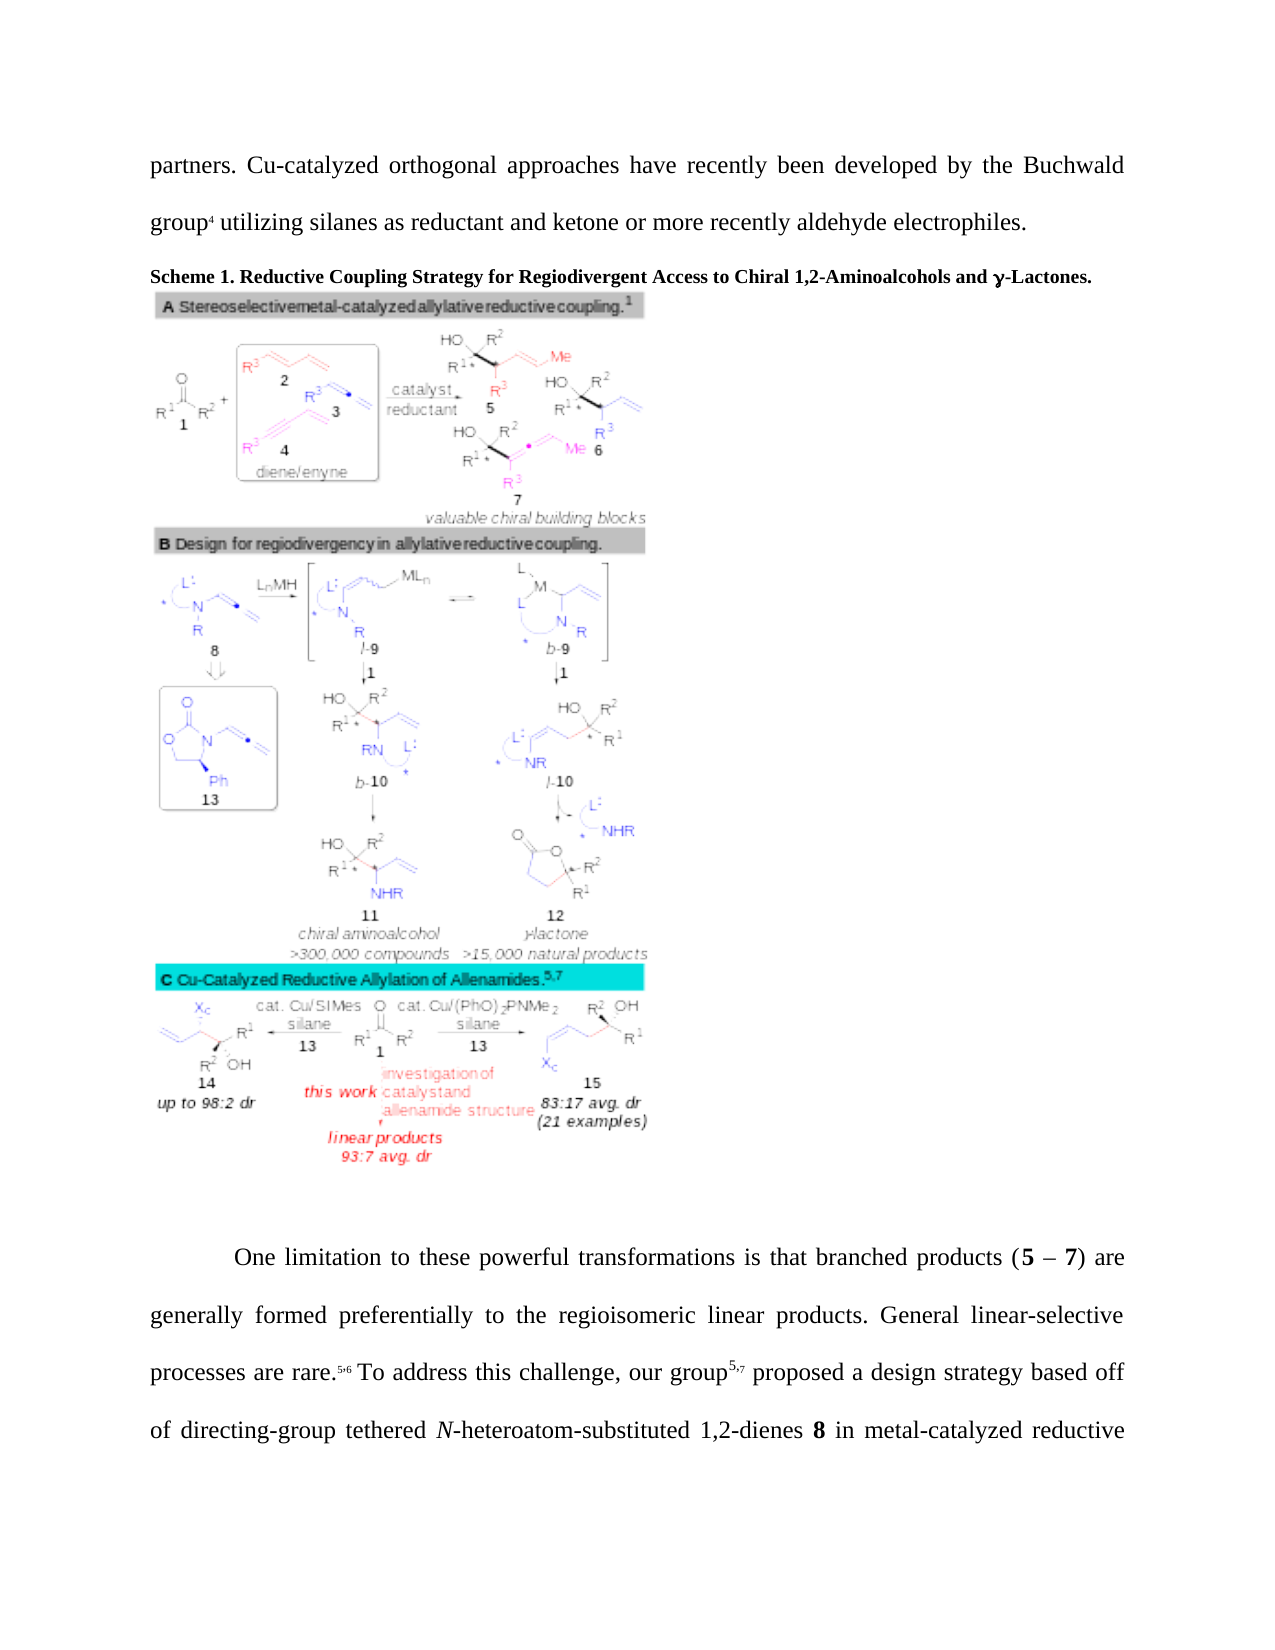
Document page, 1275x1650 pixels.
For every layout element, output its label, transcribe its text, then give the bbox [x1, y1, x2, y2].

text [150, 1242, 1125, 1443]
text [150, 150, 1125, 236]
text Scheme 1. Reductive Coupling Strategy for Regiodivergent Access to Chiral 1,2-Aminoalcohols and -Lactones. [150, 265, 1125, 288]
